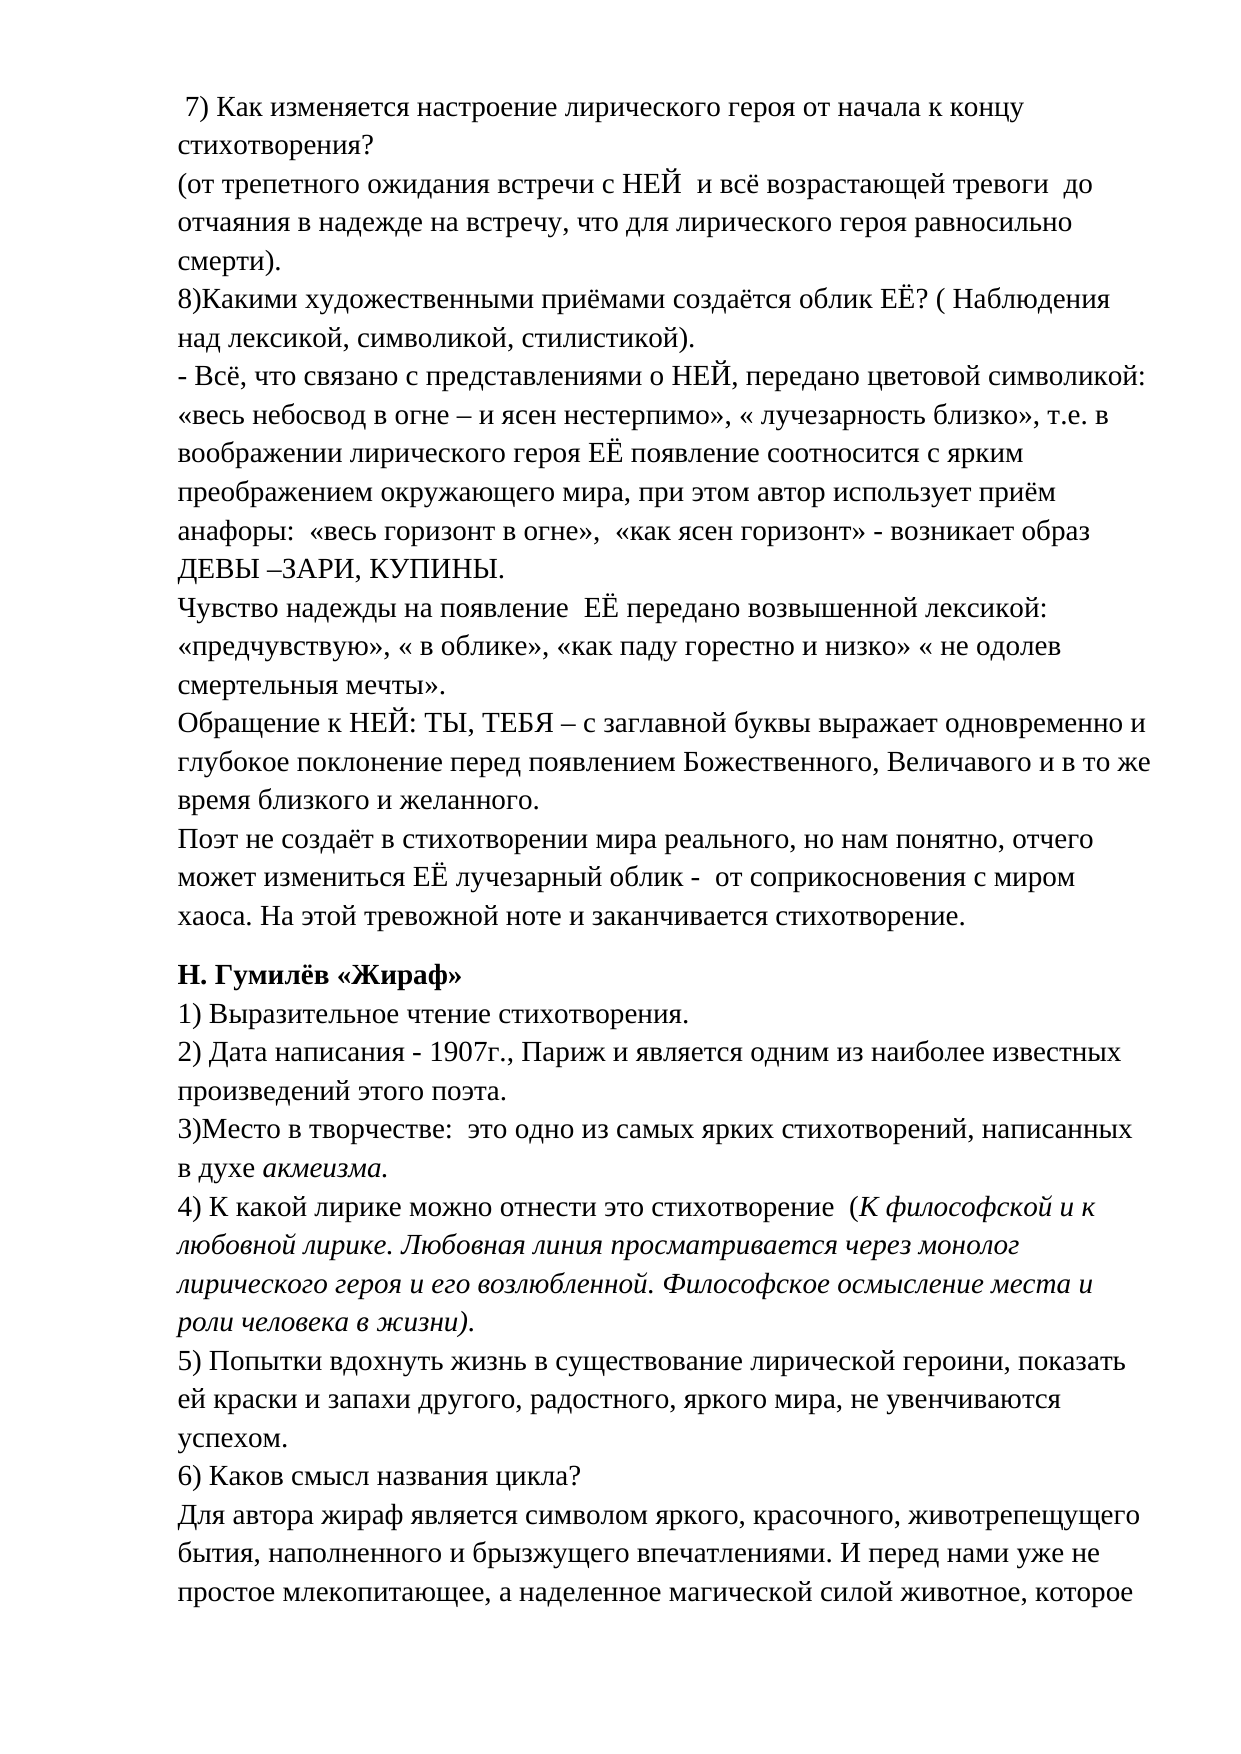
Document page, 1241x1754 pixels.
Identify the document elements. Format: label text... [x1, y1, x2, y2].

list Н. Гумилёв «Жираф» [177, 957, 1152, 991]
list 5) Попытки вдохнуть жизнь в существование лирической героини, показать ей краски и запахи другого, радостного, яркого мира, не увенчиваются успехом. [177, 1343, 1152, 1453]
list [177, 1497, 1152, 1608]
text 7) Как изменяется настроение лирического героя от начала к концу стихотворения? (от трепетного ожидания встречи с НЕЙ и всё возрастающей тревоги до отчаяния в надежде на встречу, что для лирического героя равносильно смерти). 8)Какими художественными приёмами создаётся облик ЕЁ? ( Наблюдения над лексикой, символикой, стилистикой). - Всё, что связано с представлениями о НЕЙ, передано цветовой символикой: «весь небосвод в огне – и ясен нестерпимо», « лучезарность близко», т.е. в воображении лирического героя ЕЁ появление соотносится с ярким преображением окружающего мира, при этом автор использует приём анафоры: «весь горизонт в огне», «как ясен горизонт» - возникает образ ДЕВЫ –ЗАРИ, КУПИНЫ. Чувство надежды на появление ЕЁ передано возвышенной лексикой: «предчувствую», « в облике», «как паду горестно и низко» « не одолев смертельныя мечты». Обращение к НЕЙ: ТЫ, ТЕБЯ – с заглавной буквы выражает одновременно и глубокое поклонение перед появлением Божественного, Величавого и в то же время близкого и желанного. Поэт не создаёт в стихотворении мира реального, но нам понятно, отчего может измениться ЕЁ лучезарный облик - от соприкосновения с миром хаоса. На этой тревожной ноте и заканчивается стихотворение. [177, 89, 1152, 932]
list 1) Выразительное чтение стихотворения. 2) Дата написания - 1907г., Париж и является одним из наиболее известных произведений этого поэта. [177, 996, 1152, 1107]
list 4) К какой лирике можно отнести это стихотворение (К философской и к любовной лирике. Любовная линия просматривается через монолог лирического героя и его возлюбленной. Философское осмысление места и роли человека в жизни). [177, 1189, 1152, 1338]
list 6) Каков смысл названия цикла? [177, 1458, 1152, 1492]
list 3)Место в творчестве: это одно из самых ярких стихотворений, написанных в духе акмеизма. [177, 1112, 1152, 1184]
